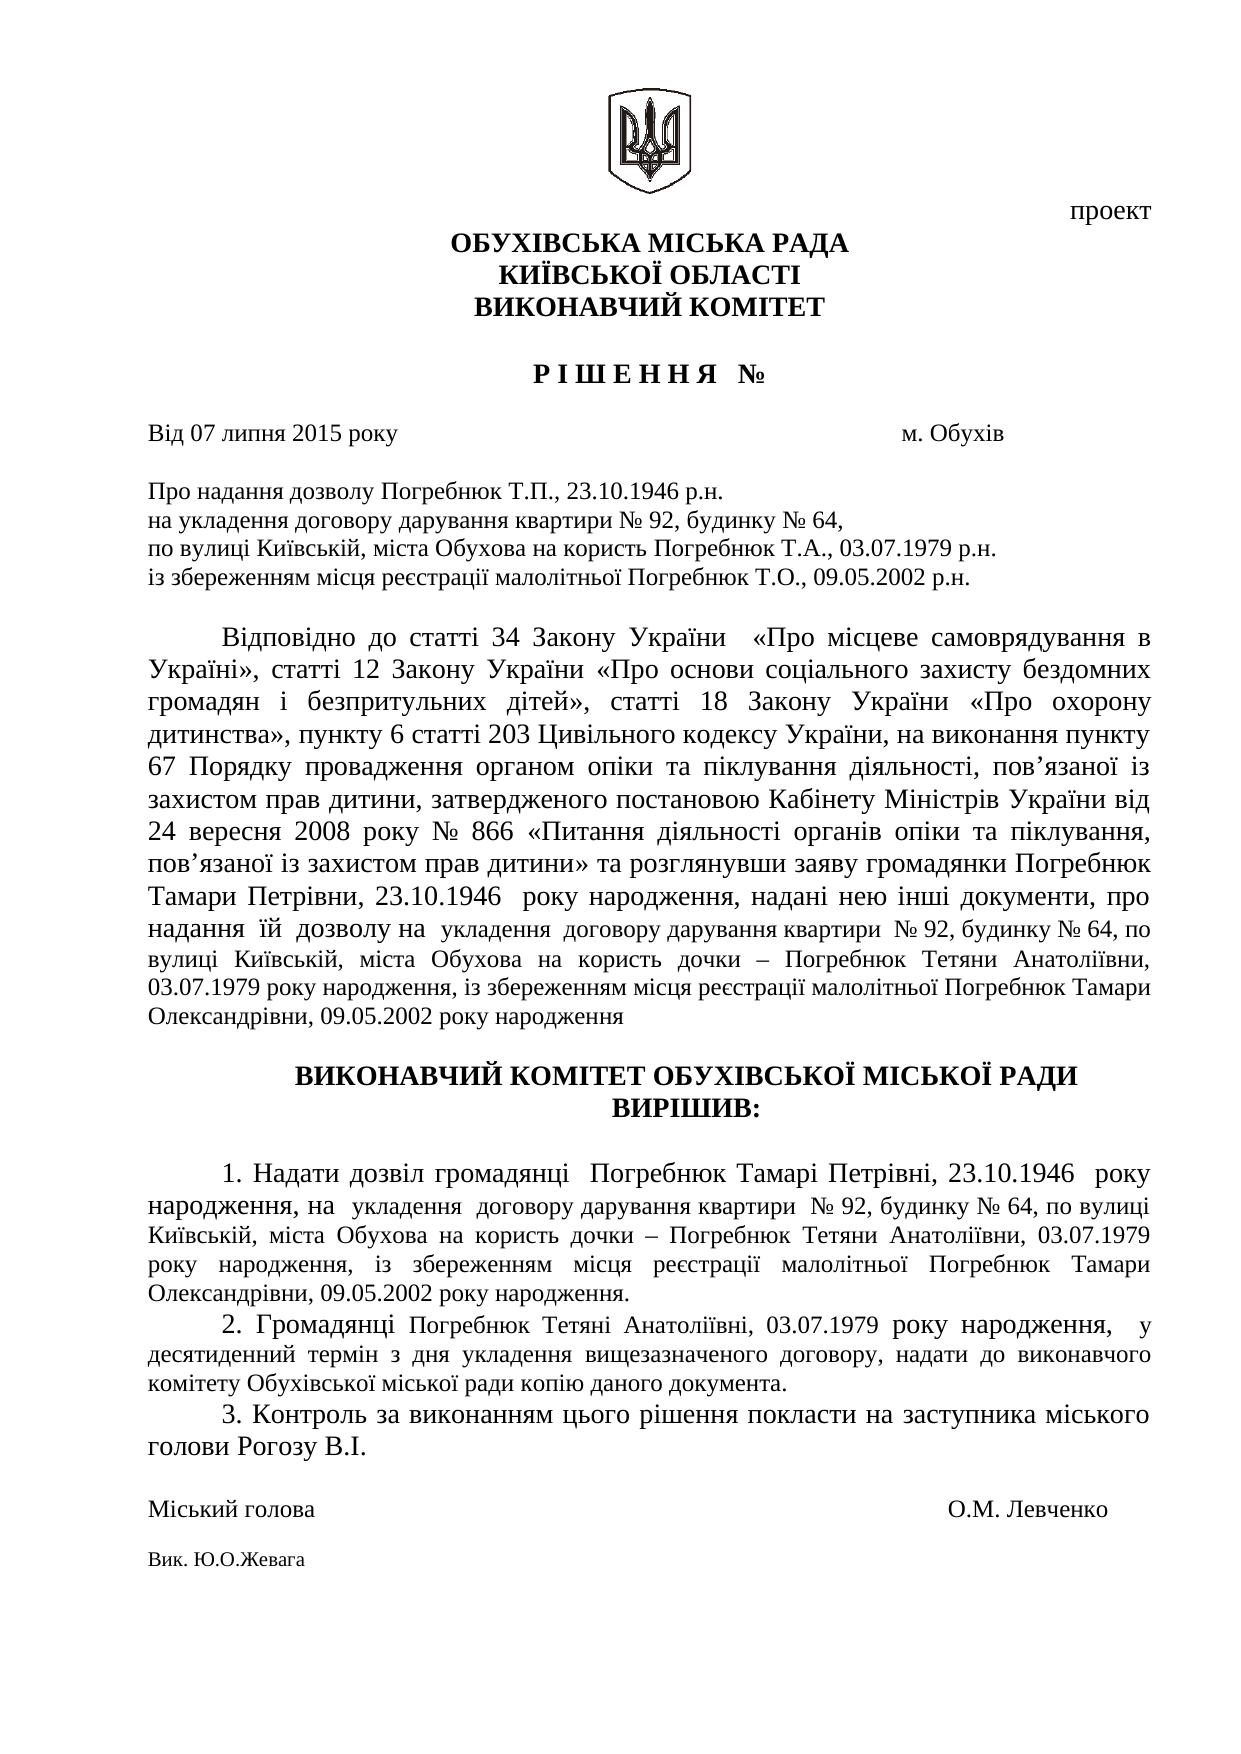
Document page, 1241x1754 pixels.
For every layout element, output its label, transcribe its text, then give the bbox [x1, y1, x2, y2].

text 3. Контроль за виконанням цього рішення покласти на заступника міського голови Рогозу В.І. [148, 1397, 1152, 1462]
text ВИКОНАВЧИЙ КОМІТЕТ [148, 291, 1152, 323]
text на укладення договору дарування квартири № 92, будинку № 64, [148, 505, 1152, 533]
text Р І Ш Е Н Н Я № [148, 357, 1152, 390]
text КИЇВСЬКОЇ ОБЛАСТІ [148, 258, 1152, 291]
text Міський голова О.М. Левченко [148, 1494, 1152, 1523]
text Відповідно до статті 34 Закону України «Про місцеве самоврядування в Україні», статті 12 Закону України «Про основи соціального захисту бездомних громадян і безпритульних дітей», статті 18 Закону України «Про охорону дитинства», пункту 6 статті 203 Цивільного кодексу України, на виконання пункту 67 Порядку провадження органом опіки та піклування діяльності, пов’язаної із захистом прав дитини, затвердженого постановою Кабінету Міністрів України від 24 вересня 2008 року № 866 «Питання діяльності органів опіки та піклування, пов’язаної із захистом прав дитини» та розглянувши заяву громадянки Погребнюк Тамари Петрівни, 23.10.1946 року народження, надані нею інші документи, про надання їй дозволу на укладення договору дарування квартири № 92, будинку № 64, по вулиці Київській, міста Обухова на користь дочки – Погребнюк Тетяни Анатоліївни, 03.07.1979 року народження, із збереженням місця реєстрації малолітньої Погребнюк Тамари Олександрівни, 09.05.2002 року народження [148, 620, 1152, 1030]
text із збереженням місця реєстрації малолітньої Погребнюк Т.О., 09.05.2002 р.н. [148, 562, 1152, 591]
text по вулиці Київській, міста Обухова на користь Погребнюк Т.А., 03.07.1979 р.н. [148, 533, 1152, 562]
text проект [148, 193, 1152, 226]
text Про надання дозволу Погребнюк Т.П., 23.10.1946 р.н. [148, 476, 1152, 505]
picture [608, 88, 692, 194]
text Від 07 липня 2015 року м. Обухів [148, 418, 1152, 447]
text ОБУХІВСЬКА МІСЬКА РАДА [148, 226, 1152, 258]
text 1. Надати дозвіл громадянці Погребнюк Тамарі Петрівні, 23.10.1946 року народження, на укладення договору дарування квартири № 92, будинку № 64, по вулиці Київській, міста Обухова на користь дочки – Погребнюк Тетяни Анатоліївни, 03.07.1979 року народження, із збереженням місця реєстрації малолітньої Погребнюк Тамари Олександрівни, 09.05.2002 року народження. [148, 1156, 1152, 1307]
text ВИРІШИВ: [148, 1091, 1152, 1123]
text Вик. Ю.О.Жевага [148, 1547, 1152, 1571]
text ВИКОНАВЧИЙ КОМІТЕТ ОБУХІВСЬКОЇ МІСЬКОЇ РАДИ [148, 1059, 1152, 1091]
text 2. Громадянці Погребнюк Тетяні Анатоліївні, 03.07.1979 року народження, у десятиденний термін з дня укладення вищезазначеного договору, надати до виконавчого комітету Обухівської міської ради копію даного документа. [148, 1307, 1152, 1397]
